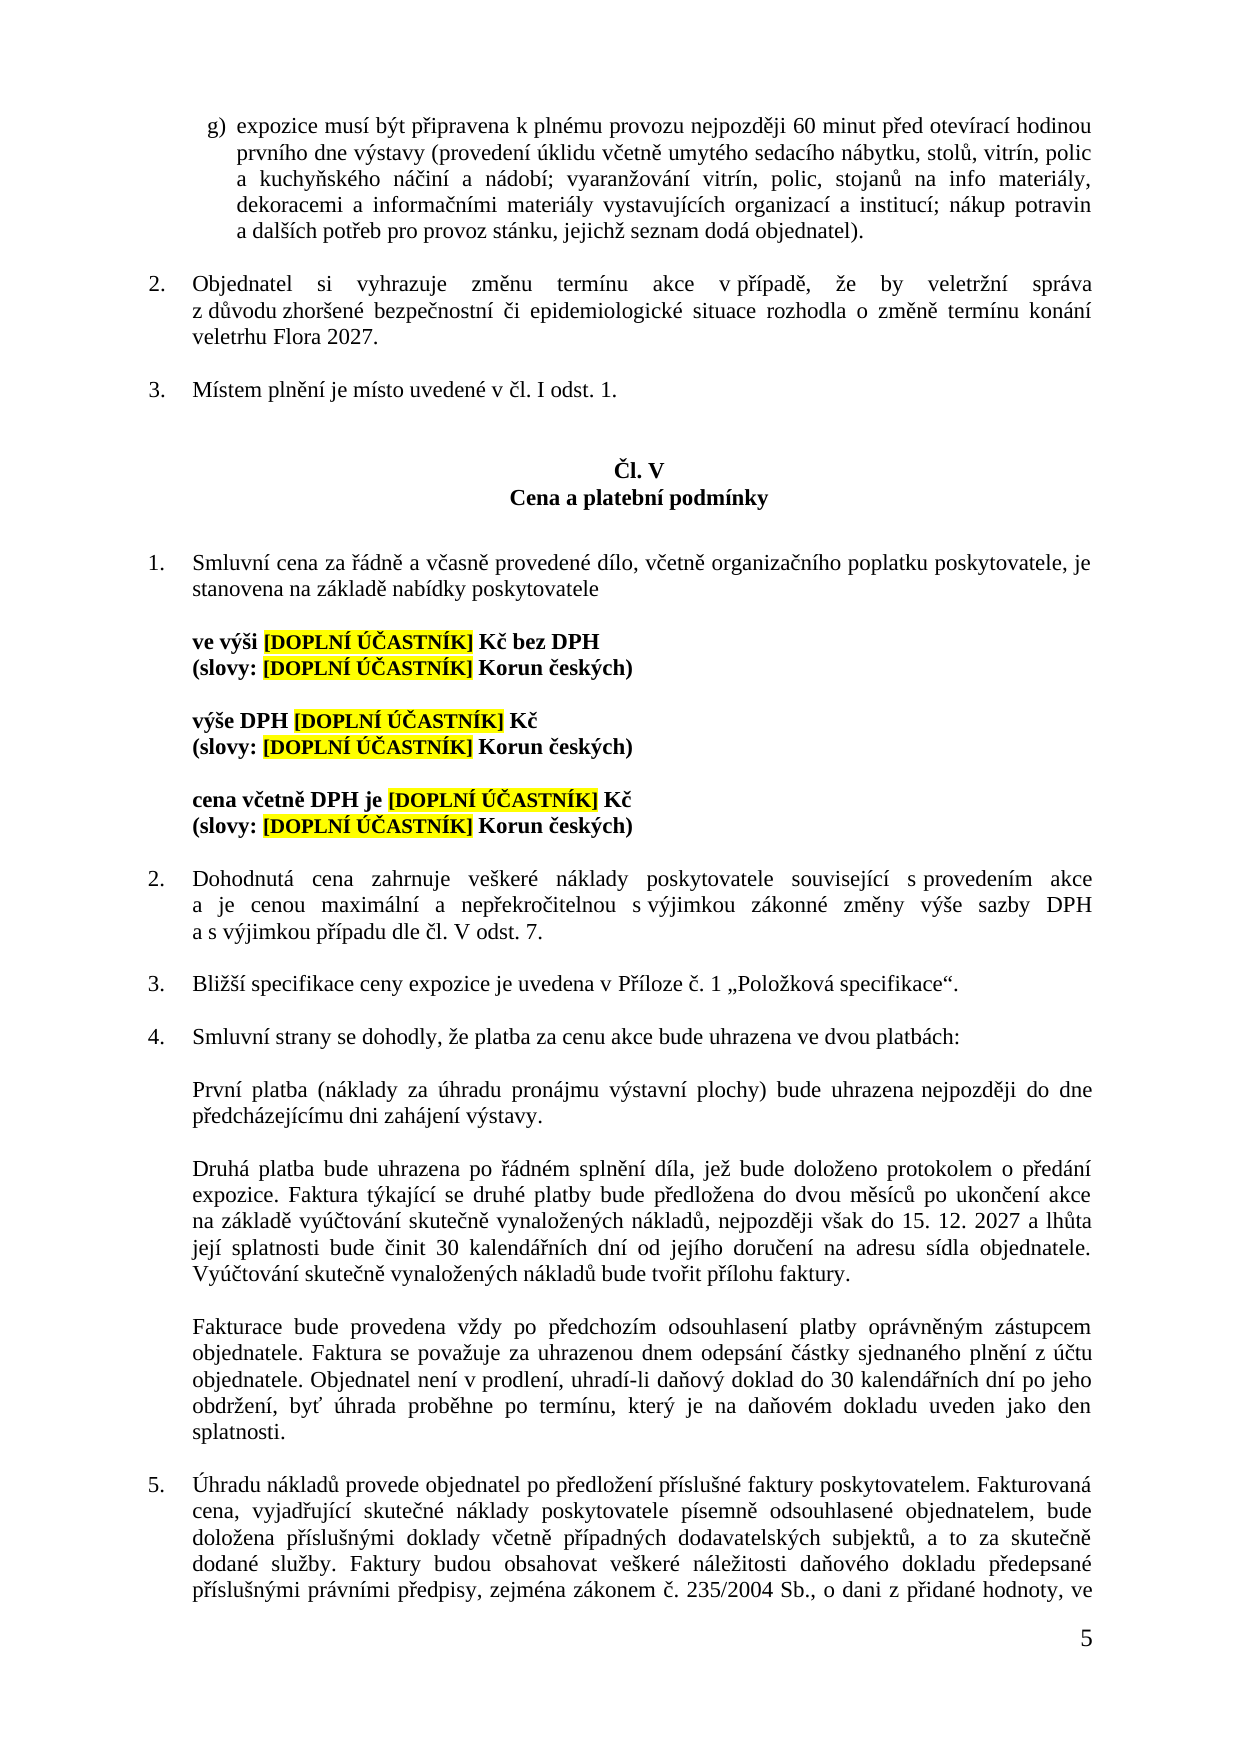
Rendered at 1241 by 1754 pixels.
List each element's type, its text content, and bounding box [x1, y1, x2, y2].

text ve výši [DOPLNÍ ÚČASTNÍK] Kč bez DPH [192, 628, 1092, 654]
text První platba (náklady za úhradu pronájmu výstavní plochy) bude uhrazena nejpozději do dne předcházejícímu dni zahájení výstavy. [192, 1076, 1092, 1128]
text cena včetně DPH je [DOPLNÍ ÚČASTNÍK] Kč [192, 786, 1092, 812]
text výše DPH [DOPLNÍ ÚČASTNÍK] Kč [192, 707, 1092, 733]
list Dohodnutá cena zahrnuje veškeré náklady poskytovatele související s provedením akce a je cenou maximální a nepřekročitelnou s výjimkou zákonné změny výše sazby DPH a s výjimkou případu dle čl. V odst. 7. [148, 865, 1092, 944]
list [148, 1471, 1093, 1603]
list expozice musí být připravena k plnému provozu nejpozději 60 minut před otevírací hodinou prvního dne výstavy (provedení úklidu včetně umytého sedacího nábytku, stolů, vitrín, polic a kuchyňského náčiní a nádobí; vyaranžování vitrín, polic, stojanů na info materiály, dekoracemi a informačními materiály vystavujících organizací a institucí; nákup potravin a dalších potřeb pro provoz stánku, jejichž seznam dodá objednatel). [207, 112, 1092, 244]
list Smluvní cena za řádně a včasně provedené dílo, včetně organizačního poplatku poskytovatele, je stanovena na základě nabídky poskytovatele [148, 549, 1092, 601]
text (slovy: [DOPLNÍ ÚČASTNÍK] Korun českých) [192, 654, 1092, 681]
text (slovy: [DOPLNÍ ÚČASTNÍK] Korun českých) [192, 812, 1092, 839]
subtitle Čl. V [185, 457, 1092, 483]
text Cena a platební podmínky [185, 483, 1092, 510]
text Druhá platba bude uhrazena po řádném splnění díla, jež bude doloženo protokolem o předání expozice. Faktura týkající se druhé platby bude předložena do dvou měsíců po ukončení akce na základě vyúčtování skutečně vynaložených nákladů, nejpozději však do 15. 12. 2027 a lhůta její splatnosti bude činit 30 kalendářních dní od jejího doručení na adresu sídla objednatele. Vyúčtování skutečně vynaložených nákladů bude tvořit přílohu faktury. [192, 1155, 1092, 1287]
text (slovy: [DOPLNÍ ÚČASTNÍK] Korun českých) [192, 733, 1092, 759]
text Fakturace bude provedena vždy po předchozím odsouhlasení platby oprávněným zástupcem objednatele. Faktura se považuje za uhrazenou dnem odepsání částky sjednaného plnění z účtu objednatele. Objednatel není v prodlení, uhradí-li daňový doklad do 30 kalendářních dní po jeho obdržení, byť úhrada proběhne po termínu, který je na daňovém dokladu uveden jako den splatnosti. [192, 1313, 1092, 1445]
list Místem plnění je místo uvedené v čl. I odst. 1. [148, 376, 1092, 402]
list Objednatel si vyhrazuje změnu termínu akce v případě, že by veletržní správa z důvodu zhoršené bezpečnostní či epidemiologické situace rozhodla o změně termínu konání veletrhu Flora 2027. [148, 270, 1092, 349]
list Bližší specifikace ceny expozice je uvedena v Příloze č. 1 „Položková specifikace“. [148, 970, 1092, 997]
list Smluvní strany se dohodly, že platba za cenu akce bude uhrazena ve dvou platbách: [148, 1023, 1092, 1049]
